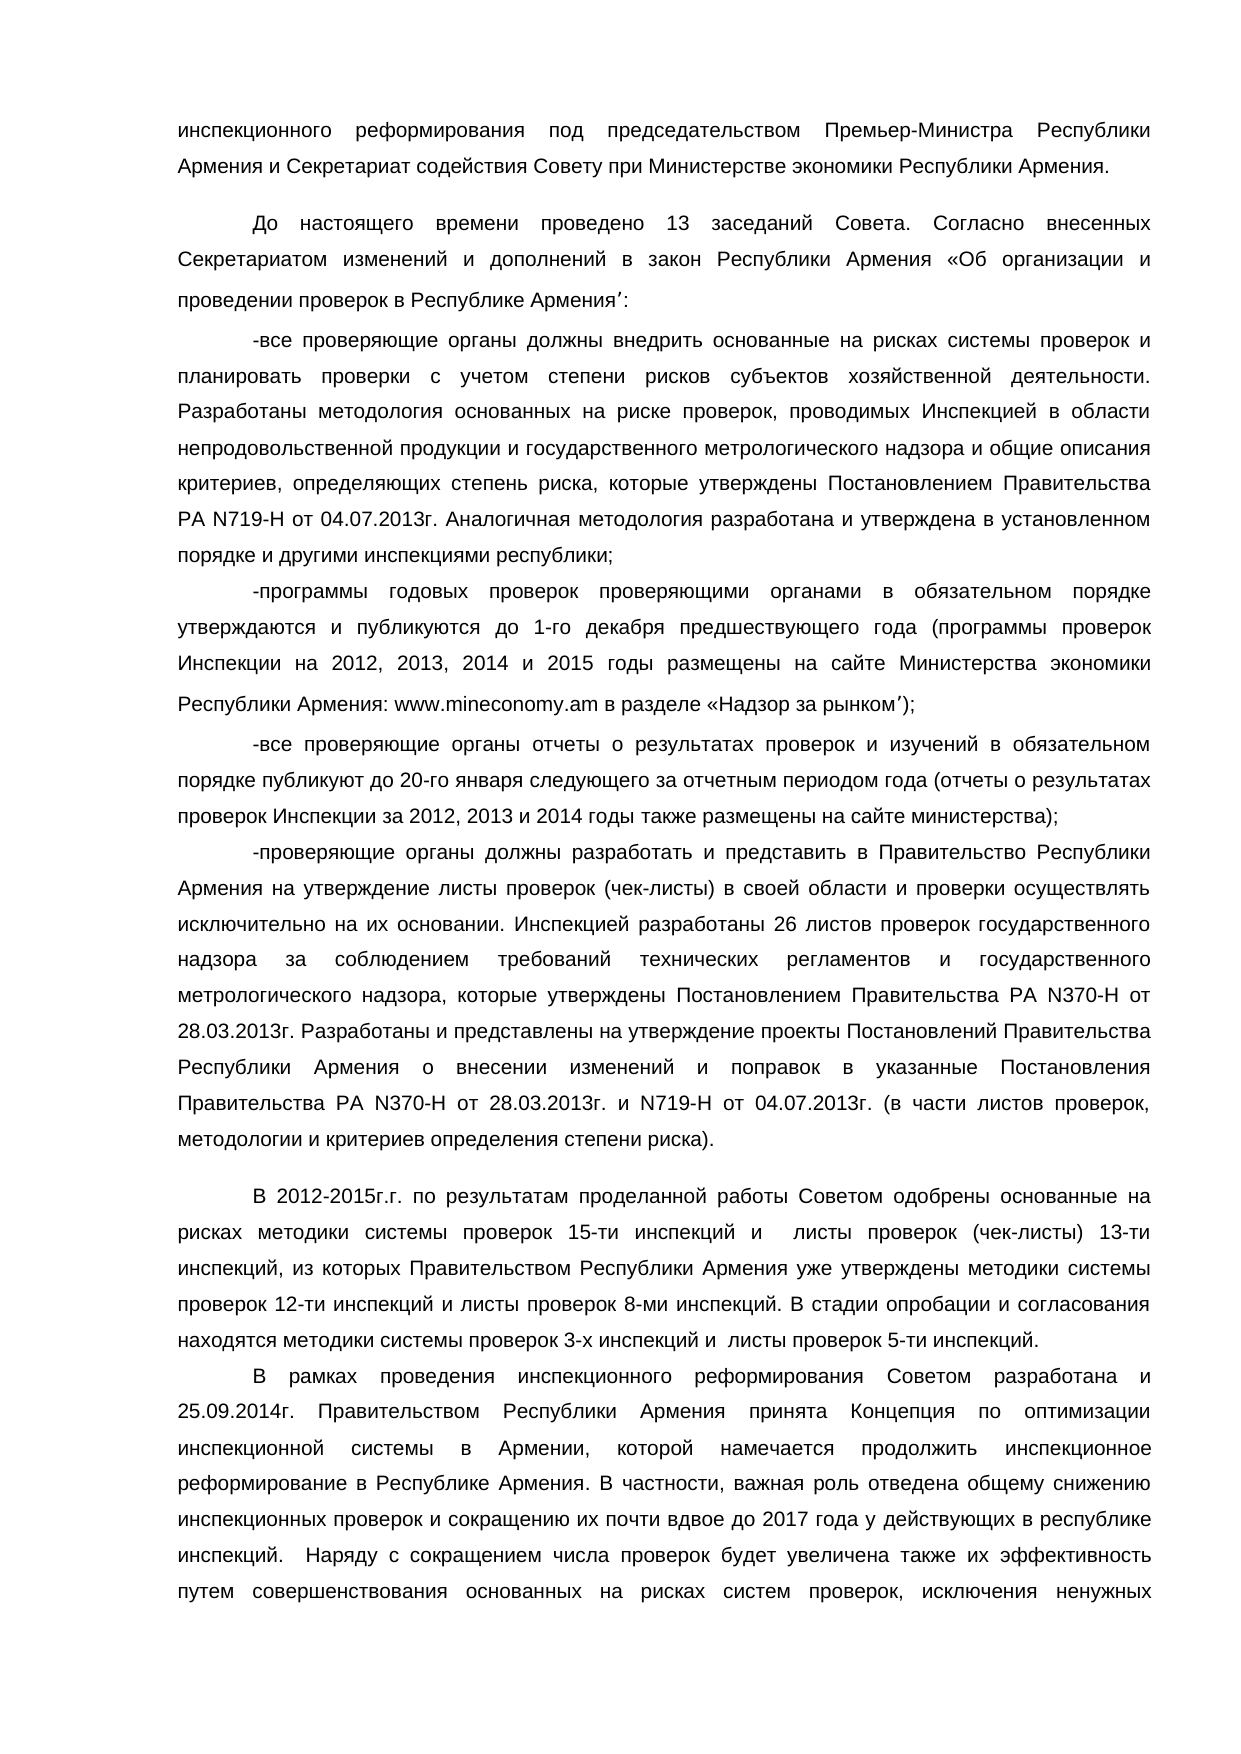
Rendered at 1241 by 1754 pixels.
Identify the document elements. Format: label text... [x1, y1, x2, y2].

title -все проверяющие органы отчеты о результатах проверок и изучений в обязательном порядке публикуют до 20-го января следующего за отчетным периодом года (отчеты о результатах проверок Инспекции за 2012, 2013 и 2014 годы также размещены на сайте министерства); [177, 732, 1152, 827]
title -программы годовых проверок проверяющими органами в обязательном порядке утверждаются и публикуются до 1-го декабря предшествующего года (программы проверок Инспекции на 2012, 2013, 2014 и 2015 годы размещены на сайте Министерства экономики Республики Армения: www.mineconomy.am в разделе «Надзор за рынком՚); [177, 579, 1152, 717]
title До настоящего времени проведено 13 заседаний Совета. Согласно внесенных Секретариатом изменений и дополнений в закон Республики Армения «Об организации и проведении проверок в Республике Армения՚: [177, 211, 1152, 313]
title -все проверяющие органы должны внедрить основанные на рисках системы проверок и планировать проверки с учетом степени рисков субъектов хозяйственной деятельности. Разработаны методология основанных на риске проверок, проводимых Инспекцией в области непродовольственной продукции и государственного метрологического надзора и общие описания критериев, определяющих степень риска, которые утверждены Постановлением Правительства РА N719-Н от 04.07.2013г. Аналогичная методология разработана и утверждена в установленном порядке и другими инспекциями республики; [177, 327, 1152, 567]
text -проверяющие органы должны разработать и представить в Правительство Республики Армения на утверждение листы проверок (чек-листы) в своей области и проверки осуществлять исключительно на их основании. Инспекцией разработаны 26 листов проверок государственного надзора за соблюдением требований технических регламентов и государственного метрологического надзора, которые утверждены Постановлением Правительства РА N370-Н от 28.03.2013г. Разработаны и представлены на утверждение проекты Постановлений Правительства Республики Армения о внесении изменений и поправок в указанные Постановления Правительства РА N370-Н от 28.03.2013г. и N719-Н от 04.07.2013г. (в части листов проверок, методологии и критериев определения степени риска). [177, 839, 1152, 1151]
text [177, 1363, 1152, 1603]
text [177, 118, 1152, 178]
title В 2012-2015г.г. по результатам проделанной работы Советом одобрены основанные на рисках методики системы проверок 15-ти инспекций и листы проверок (чек-листы) 13-ти инспекций, из которых Правительством Республики Армения уже утверждены методики системы проверок 12-ти инспекций и листы проверок 8-ми инспекций. В стадии опробации и согласования находятся методики системы проверок 3-х инспекций и листы проверок 5-ти инспекций. [177, 1184, 1152, 1351]
